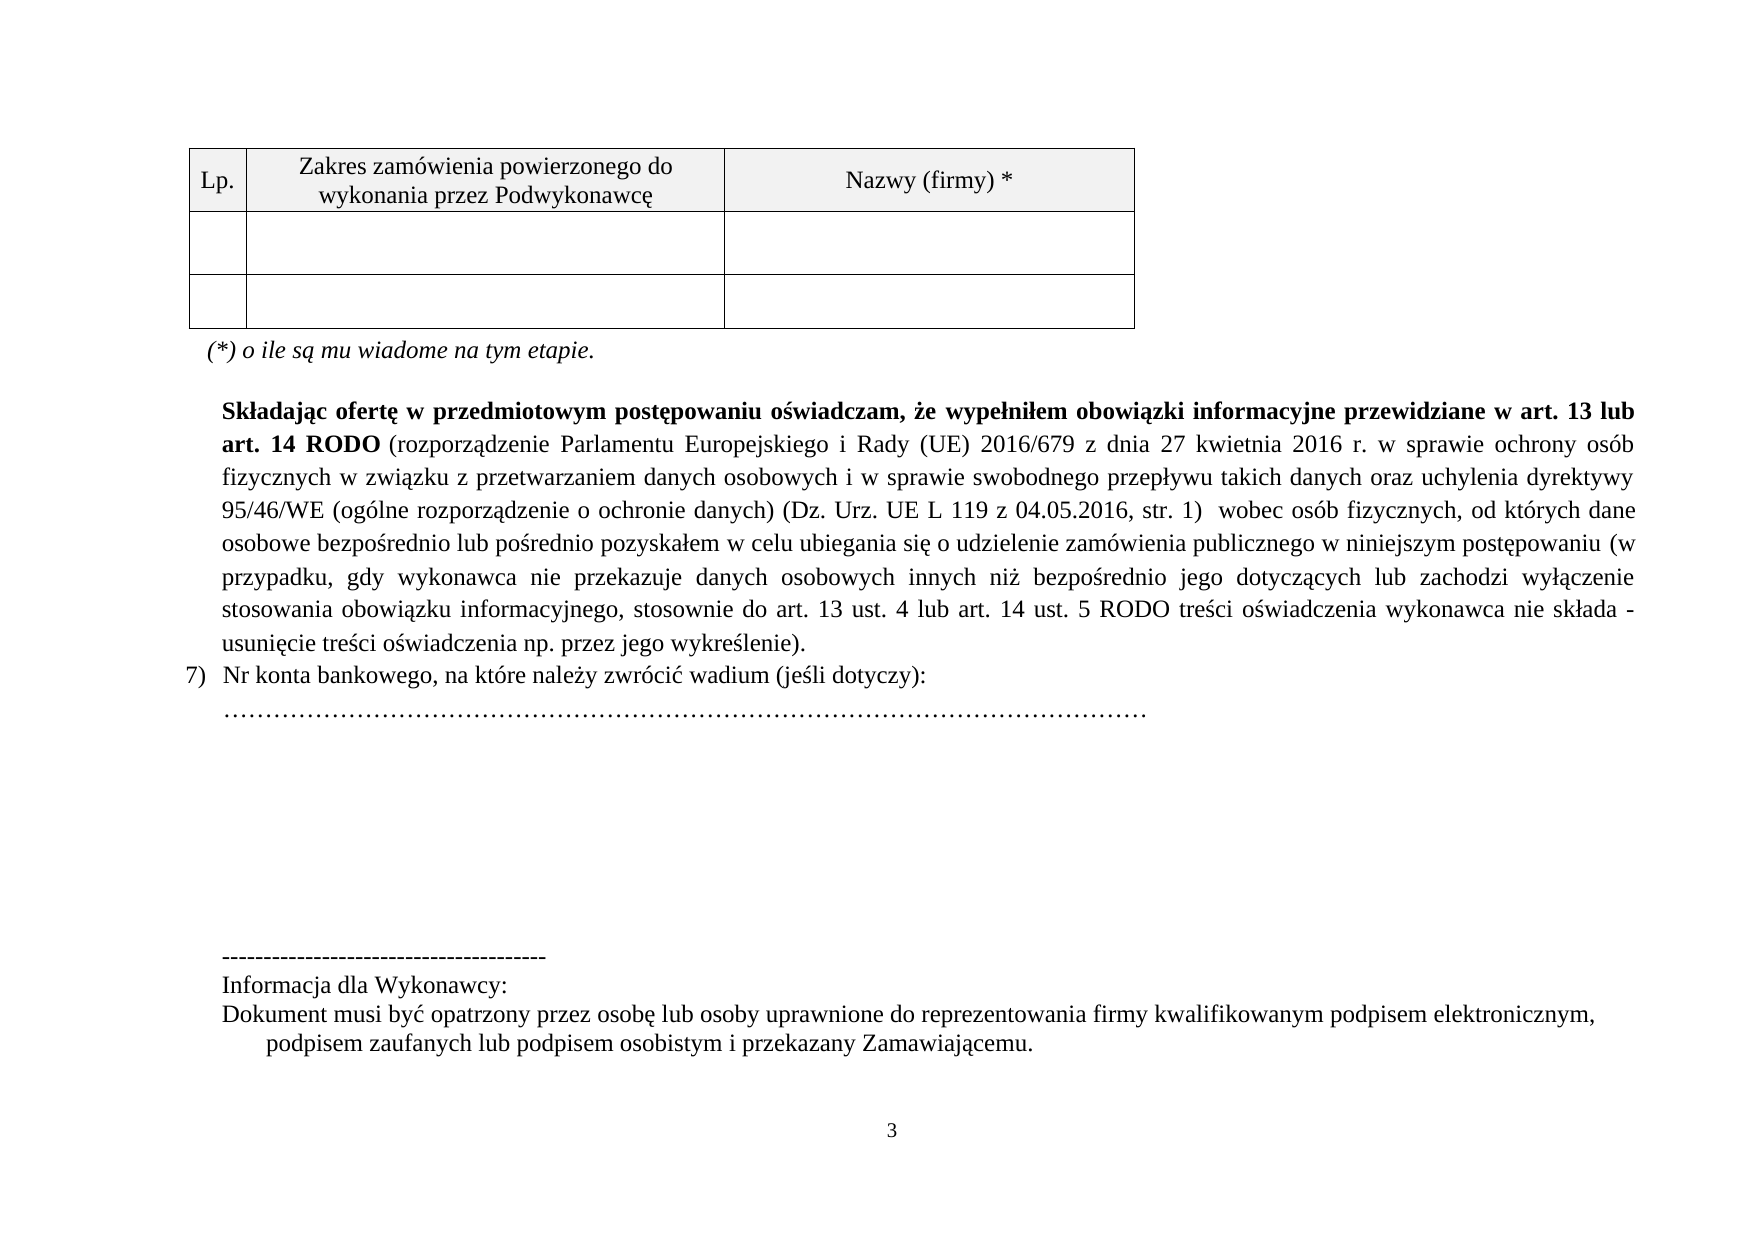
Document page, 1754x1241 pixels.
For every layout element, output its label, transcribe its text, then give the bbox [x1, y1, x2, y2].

table_header Lp. [190, 149, 246, 211]
text Dokument musi być opatrzony przez osobę lub osoby uprawnione do reprezentowania firmy kwalifikowanym podpisem elektronicznym, podpisem zaufanych lub podpisem osobistym i przekazany Zamawiającemu. [222, 999, 1636, 1056]
table_cell [247, 275, 724, 327]
text --------------------------------------- [222, 941, 1636, 970]
text (*) o ile są mu wiadome na tym etapie. [207, 335, 1636, 363]
table_cell [190, 212, 246, 273]
table_cell [190, 275, 246, 327]
text Składając ofertę w przedmiotowym postępowaniu oświadczam, że wypełniłem obowiązki informacyjne przewidziane w art. 13 lub art. 14 RODO (rozporządzenie Parlamentu Europejskiego i Rady (UE) 2016/679 z dnia 27 kwietnia 2016 r. w sprawie ochrony osób fizycznych w związku z przetwarzaniem danych osobowych i w sprawie swobodnego przepływu takich danych oraz uchylenia dyrektywy 95/46/WE (ogólne rozporządzenie o ochronie danych) (Dz. Urz. UE L 119 z 04.05.2016, str. 1) wobec osób fizycznych, od których dane osobowe bezpośrednio lub pośrednio pozyskałem w celu ubiegania się o udzielenie zamówienia publicznego w niniejszym postępowaniu (w przypadku, gdy wykonawca nie przekazuje danych osobowych innych niż bezpośrednio jego dotyczących lub zachodzi wyłączenie stosowania obowiązku informacyjnego, stosownie do art. 13 ust. 4 lub art. 14 ust. 5 RODO treści oświadczenia wykonawca nie składa - usunięcie treści oświadczenia np. przez jego wykreślenie). [222, 396, 1636, 656]
list Nr konta bankowego, na które należy zwrócić wadium (jeśli dotyczy): ………………………………………………………………………………………………… [185, 661, 1636, 722]
text Informacja dla Wykonawcy: [222, 970, 1636, 999]
table_header Nazwy (firmy) * [725, 149, 1134, 211]
table_cell [725, 275, 1134, 327]
table_cell [725, 212, 1134, 273]
table_cell [247, 212, 724, 273]
table_header Zakres zamówienia powierzonego do wykonania przez Podwykonawcę [247, 149, 724, 211]
